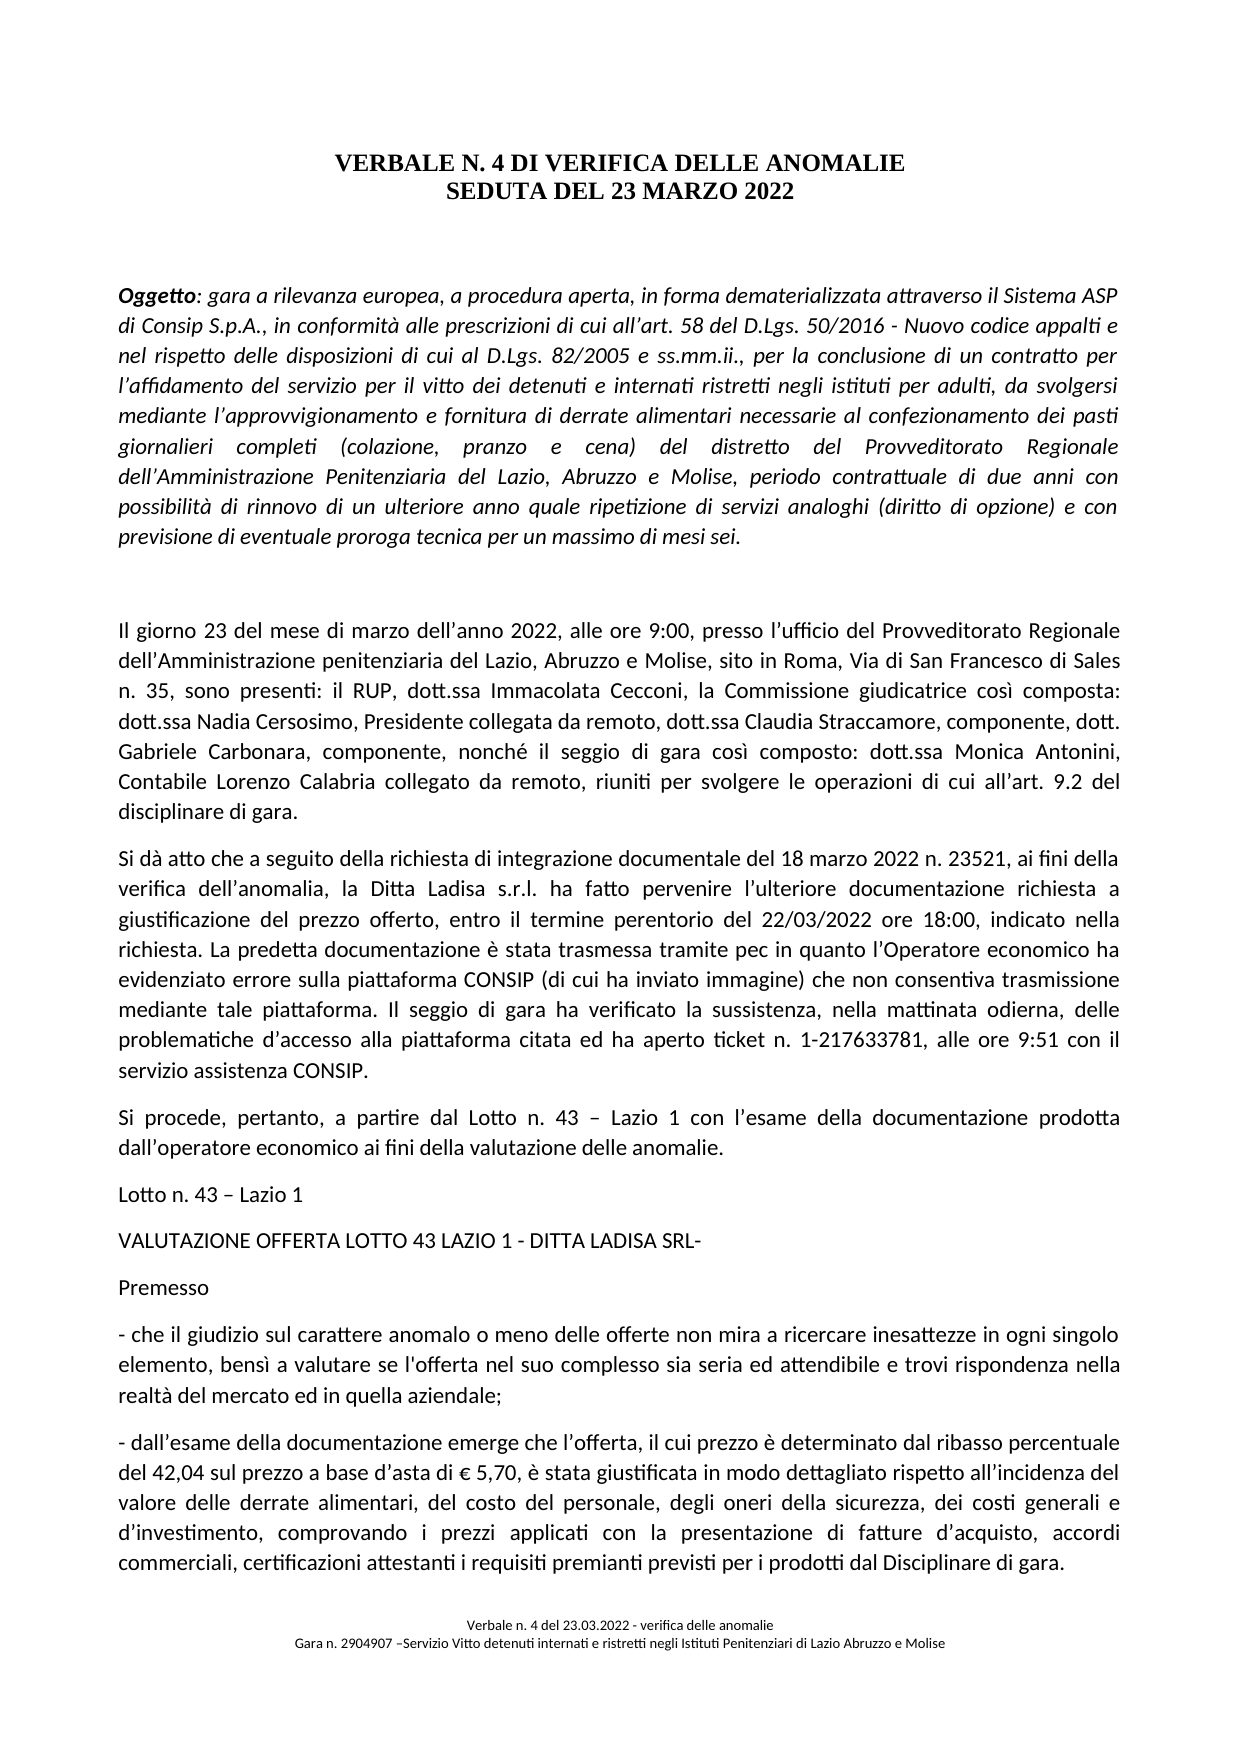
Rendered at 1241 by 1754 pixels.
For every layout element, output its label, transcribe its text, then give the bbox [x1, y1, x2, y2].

text - dall’esame della documentazione emerge che l’offerta, il cui prezzo è determinato dal ribasso percentuale del 42,04 sul prezzo a base d’asta di € 5,70, è stata giustificata in modo dettagliato rispetto all’incidenza del valore delle derrate alimentari, del costo del personale, degli oneri della sicurezza, dei costi generali e d’investimento, comprovando i prezzi applicati con la presentazione di fatture d’acquisto, accordi commerciali, certificazioni attestanti i requisiti premianti previsti per i prodotti dal Disciplinare di gara. [118, 1428, 1122, 1576]
text SEDUTA DEL 23 MARZO 2022 [118, 176, 1122, 205]
text Si dà atto che a seguito della richiesta di integrazione documentale del 18 marzo 2022 n. 23521, ai fini della verifica dell’anomalia, la Ditta Ladisa s.r.l. ha fatto pervenire l’ulteriore documentazione richiesta a giustificazione del prezzo offerto, entro il termine perentorio del 22/03/2022 ore 18:00, indicato nella richiesta. La predetta documentazione è stata trasmessa tramite pec in quanto l’Operatore economico ha evidenziato errore sulla piattaforma CONSIP (di cui ha inviato immagine) che non consentiva trasmissione mediante tale piattaforma. Il seggio di gara ha verificato la sussistenza, nella mattinata odierna, delle problematiche d’accesso alla piattaforma citata ed ha aperto ticket n. 1-217633781, alle ore 9:51 con il servizio assistenza CONSIP. [118, 844, 1122, 1084]
text Lotto n. 43 – Lazio 1 [118, 1180, 1122, 1208]
text VERBALE N. 4 DI VERIFICA DELLE ANOMALIE [118, 148, 1122, 176]
text Il giorno 23 del mese di marzo dell’anno 2022, alle ore 9:00, presso l’ufficio del Provveditorato Regionale dell’Amministrazione penitenziaria del Lazio, Abruzzo e Molise, sito in Roma, Via di San Francesco di Sales n. 35, sono presenti: il RUP, dott.ssa Immacolata Cecconi, la Commissione giudicatrice così composta: dott.ssa Nadia Cersosimo, Presidente collegata da remoto, dott.ssa Claudia Straccamore, componente, dott. Gabriele Carbonara, componente, nonché il seggio di gara così composto: dott.ssa Monica Antonini, Contabile Lorenzo Calabria collegato da remoto, riuniti per svolgere le operazioni di cui all’art. 9.2 del disciplinare di gara. [118, 616, 1122, 825]
text VALUTAZIONE OFFERTA LOTTO 43 LAZIO 1 - DITTA LADISA SRL- [118, 1227, 1122, 1254]
text Oggetto: gara a rilevanza europea, a procedura aperta, in forma dematerializzata attraverso il Sistema ASP di Consip S.p.A., in conformità alle prescrizioni di cui all’art. 58 del D.Lgs. 50/2016 - Nuovo codice appalti e nel rispetto delle disposizioni di cui al D.Lgs. 82/2005 e ss.mm.ii., per la conclusione di un contratto per l’affidamento del servizio per il vitto dei detenuti e internati ristretti negli istituti per adulti, da svolgersi mediante l’approvvigionamento e fornitura di derrate alimentari necessarie al confezionamento dei pasti giornalieri completi (colazione, pranzo e cena) del distretto del Provveditorato Regionale dell’Amministrazione Penitenziaria del Lazio, Abruzzo e Molise, periodo contrattuale di due anni con possibilità di rinnovo di un ulteriore anno quale ripetizione di servizi analoghi (diritto di opzione) e con previsione di eventuale proroga tecnica per un massimo di mesi sei. [118, 281, 1122, 550]
text Premesso [118, 1273, 1122, 1301]
text Si procede, pertanto, a partire dal Lotto n. 43 – Lazio 1 con l’esame della documentazione prodotta dall’operatore economico ai fini della valutazione delle anomalie. [118, 1103, 1122, 1161]
